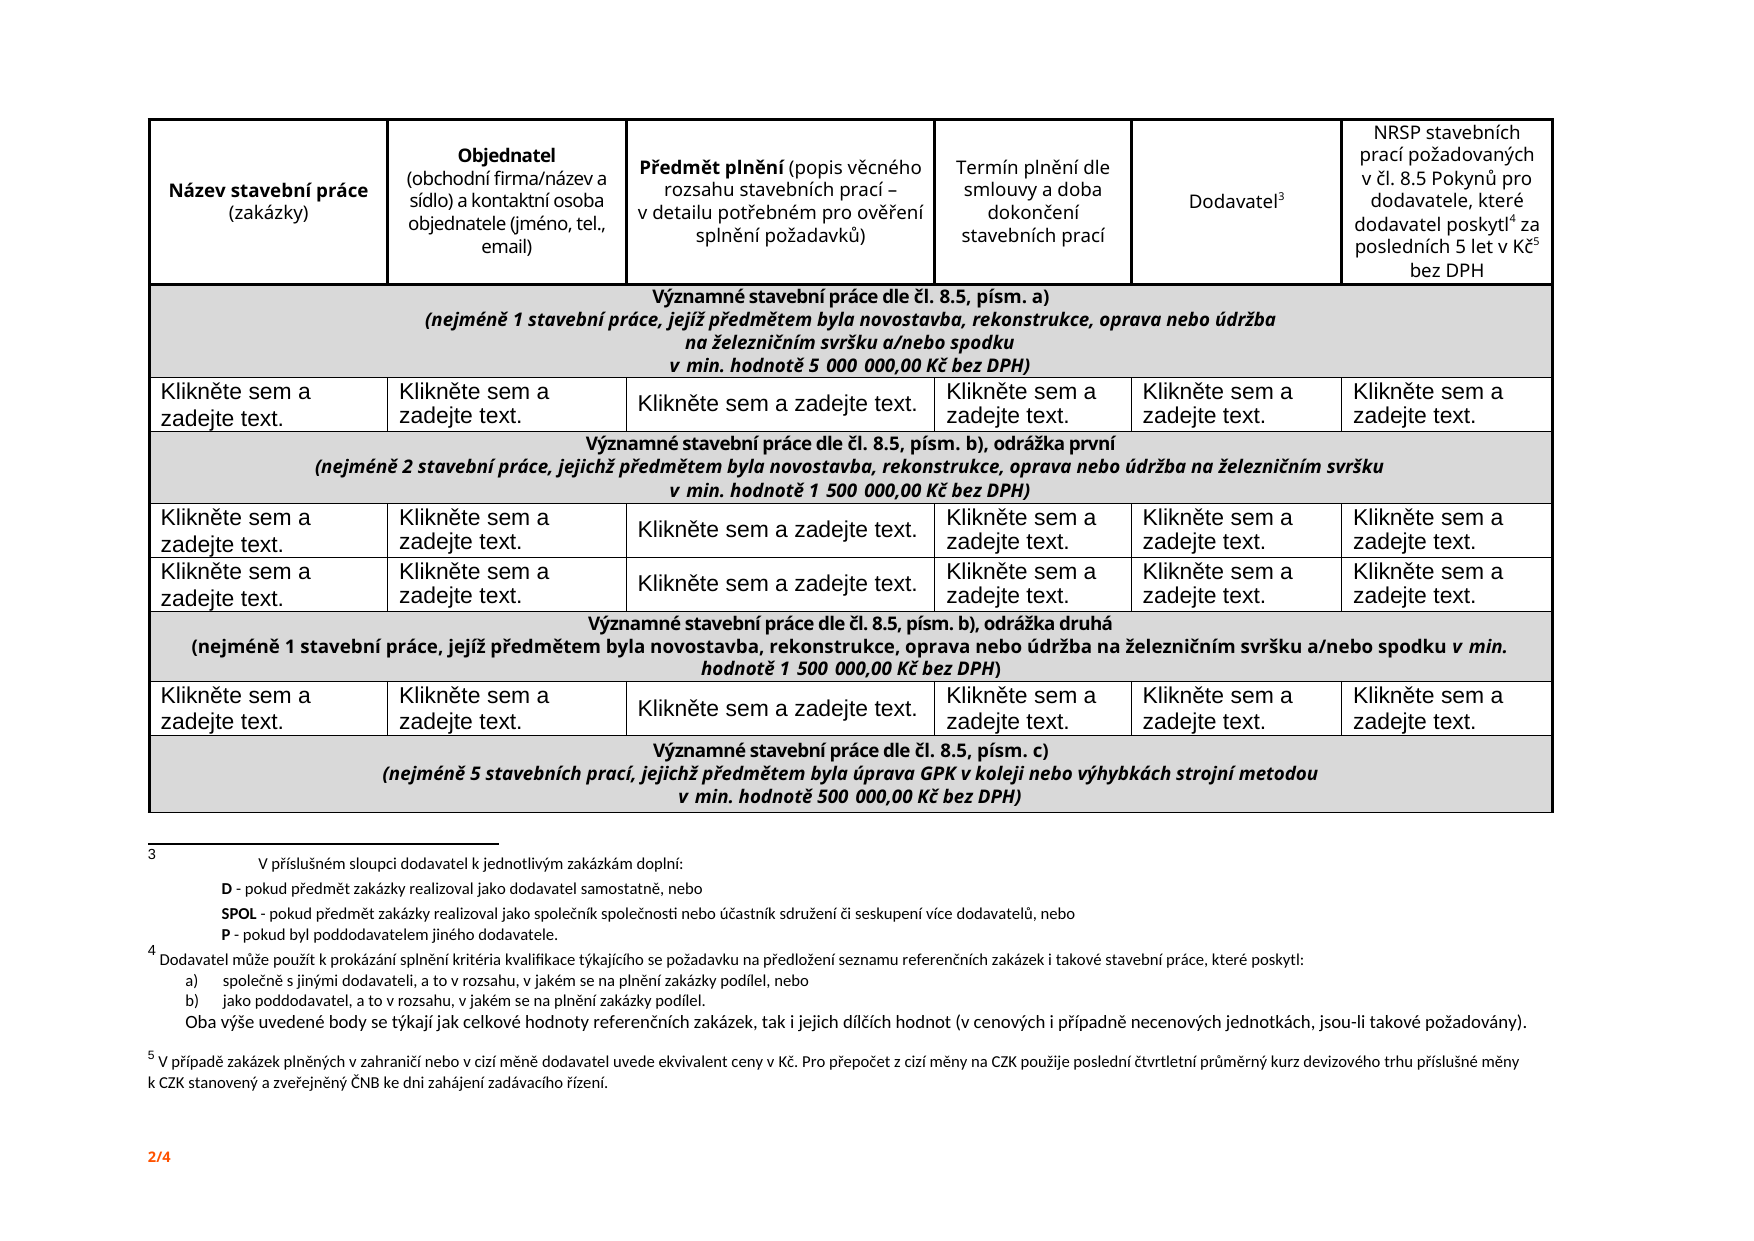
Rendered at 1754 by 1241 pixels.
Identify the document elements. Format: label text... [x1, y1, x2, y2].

table_header NRSP stavebních prací požadovaných v čl. 8.5 Pokynů pro dodavatele, které dodavatel poskytl za posledních 5 let v Kč bez DPH [1343, 121, 1551, 282]
table_cell Významné stavební práce dle čl. 8.5, písm. a) (nejméně 1 stavební práce, jejíž předmětem byla novostavba, rekonstrukce, oprava nebo údržba na železničním svršku a/nebo spodku v min. hodnotě 5 000 000,00 Kč bez DPH) [151, 286, 1551, 377]
table_cell Významné stavební práce dle čl. 8.5, písm. b), odrážka první (nejméně 2 stavební práce, jejichž předmětem byla novostavba, rekonstrukce, oprava nebo údržba na železničním svršku v min. hodnotě 1 500 000,00 Kč bez DPH) [151, 432, 1551, 503]
table_header Předmět plnění (popis věcného rozsahu stavebních prací – v detailu potřebném pro ověření splnění požadavků) [628, 121, 933, 282]
table_header Termín plnění dle smlouvy a doba dokončení stavebních prací [936, 121, 1130, 282]
table_cell Významné stavební práce dle čl. 8.5, písm. c) (nejméně 5 stavebních prací, jejichž předmětem byla úprava GPK v koleji nebo výhybkách strojní metodou v min. hodnotě 500 000,00 Kč bez DPH) [151, 736, 1551, 812]
table_cell Významné stavební práce dle čl. 8.5, písm. b), odrážka druhá (nejméně 1 stavební práce, jejíž předmětem byla novostavba, rekonstrukce, oprava nebo údržba na železničním svršku a/nebo spodku v min. hodnotě 1 500 000,00 Kč bez DPH) [151, 612, 1551, 681]
table_header Název stavební práce (zakázky) [151, 121, 386, 282]
table_header Objednatel (obchodní firma/název a sídlo) a kontaktní osoba objednatele (jméno, tel., email) [389, 121, 625, 282]
table_header Dodavatel [1133, 121, 1340, 282]
